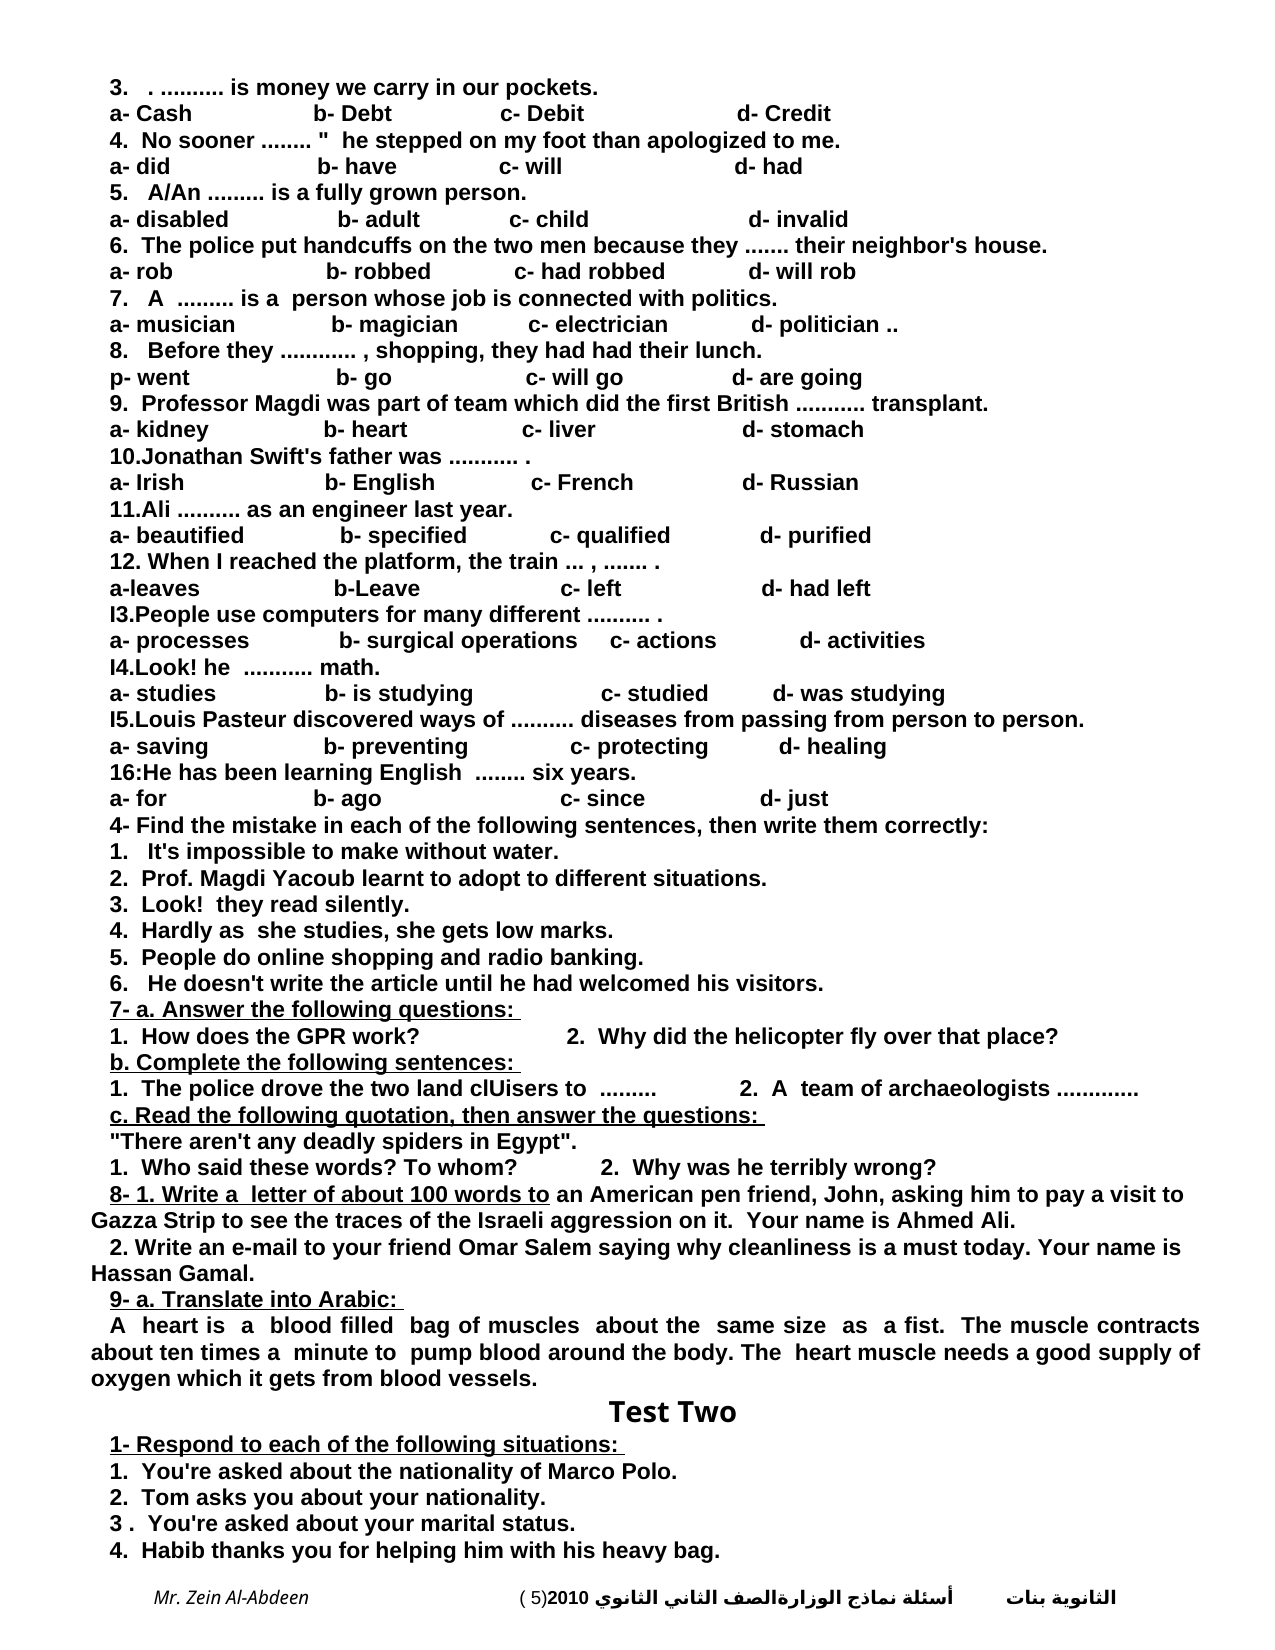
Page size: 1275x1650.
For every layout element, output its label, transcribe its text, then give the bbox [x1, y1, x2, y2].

text 5. People do online shopping and radio banking. [91, 943, 1236, 970]
text a- Irish b- English c- French d- Russian [91, 469, 1236, 496]
text 3 . You're asked about your marital status. [91, 1510, 1236, 1537]
text a- studies b- is studying c- studied d- was studying [91, 680, 1236, 706]
text a- rob b- robbed c- had robbed d- will rob [91, 258, 1236, 285]
text 1. Who said these words? To whom? 2. Why was he terribly wrong? [91, 1154, 1236, 1181]
text 1- Respond to each of the following situations: [91, 1431, 1236, 1458]
text 1. The police drove the two land clUisers to ......... 2. A team of archaeologists ............. [91, 1075, 1236, 1102]
text a-leaves b-Leave c- left d- had left [91, 574, 1236, 601]
text 1. You're asked about the nationality of Marco Polo. [91, 1458, 1236, 1484]
text 2. Write an e-mail to your friend Omar Salem saying why cleanliness is a must today. Your name is Hassan Gamal. [91, 1233, 1236, 1286]
text 1. How does the GPR work? 2. Why did the helicopter fly over that place? [91, 1023, 1236, 1049]
text 4. No sooner ........ " he stepped on my foot than apologized to me. [91, 127, 1236, 153]
text a- for b- ago c- since d- just [91, 785, 1236, 812]
text b. Complete the following sentences: [91, 1049, 1236, 1075]
text "There aren't any deadly spiders in Egypt". [91, 1128, 1236, 1154]
text 5. A/An ......... is a fully grown person. [91, 179, 1236, 206]
text 7. A ......... is a person whose job is connected with politics. [91, 285, 1236, 311]
text 16:He has been learning English ........ six years. [91, 759, 1236, 785]
text 1. It's impossible to make without water. [91, 838, 1236, 864]
text I3.People use computers for many different .......... . [91, 601, 1236, 627]
text 6. He doesn't write the article until he had welcomed his visitors. [91, 970, 1236, 996]
text a- Cash b- Debt c- Debit d- Credit [91, 100, 1236, 127]
text I5.Louis Pasteur discovered ways of .......... diseases from passing from person to person. [91, 706, 1236, 733]
text a- kidney b- heart c- liver d- stomach [91, 416, 1236, 443]
text 9- a. Translate into Arabic: [91, 1286, 1236, 1312]
text p- went b- go c- will go d- are going [91, 364, 1236, 390]
text 11.Ali .......... as an engineer last year. [91, 496, 1236, 522]
text A heart is a blood filled bag of muscles about the same size as a fist. The muscle contracts about ten times a minute to pump blood around the body. The heart muscle needs a good supply of oxygen which it gets from blood vessels. [91, 1312, 1202, 1392]
text 12. When I reached the platform, the train ... , ....... . [91, 548, 1236, 574]
text 8. Before they ............ , shopping, they had had their lunch. [91, 337, 1236, 364]
text I4.Look! he ........... math. [91, 654, 1236, 680]
text 9. Professor Magdi was part of team which did the first British ........... transplant. [91, 390, 1236, 416]
text 3. Look! they read silently. [91, 891, 1236, 917]
text a- beautified b- specified c- qualified d- purified [91, 522, 1236, 548]
text 8- 1. Write a letter of about 100 words to an American pen friend, John, asking him to pay a visit to Gazza Strip to see the traces of the Israeli aggression on it. Your name is Ahmed Ali. [91, 1181, 1236, 1233]
text a- processes b- surgical operations c- actions d- activities [91, 627, 1236, 654]
text Test Two [91, 1392, 1236, 1431]
text a- saving b- preventing c- protecting d- healing [91, 733, 1236, 759]
text a- disabled b- adult c- child d- invalid [91, 206, 1236, 232]
text a- did b- have c- will d- had [91, 153, 1236, 179]
text 7- a. Answer the following questions: [91, 996, 1236, 1023]
text 3. . .......... is money we carry in our pockets. [91, 74, 1236, 100]
text 4. Habib thanks you for helping him with his heavy bag. [91, 1537, 1236, 1563]
text 2. Tom asks you about your nationality. [91, 1484, 1236, 1510]
text 2. Prof. Magdi Yacoub learnt to adopt to different situations. [91, 864, 1236, 891]
text 4. Hardly as she studies, she gets low marks. [91, 917, 1236, 943]
text a- musician b- magician c- electrician d- politician .. [91, 311, 1236, 337]
text 6. The police put handcuffs on the two men because they ....... their neighbor's house. [91, 232, 1236, 258]
text c. Read the following quotation, then answer the questions: [91, 1102, 1236, 1128]
text 10.Jonathan Swift's father was ........... . [91, 443, 1236, 469]
text 4- Find the mistake in each of the following sentences, then write them correctly: [91, 812, 1236, 838]
